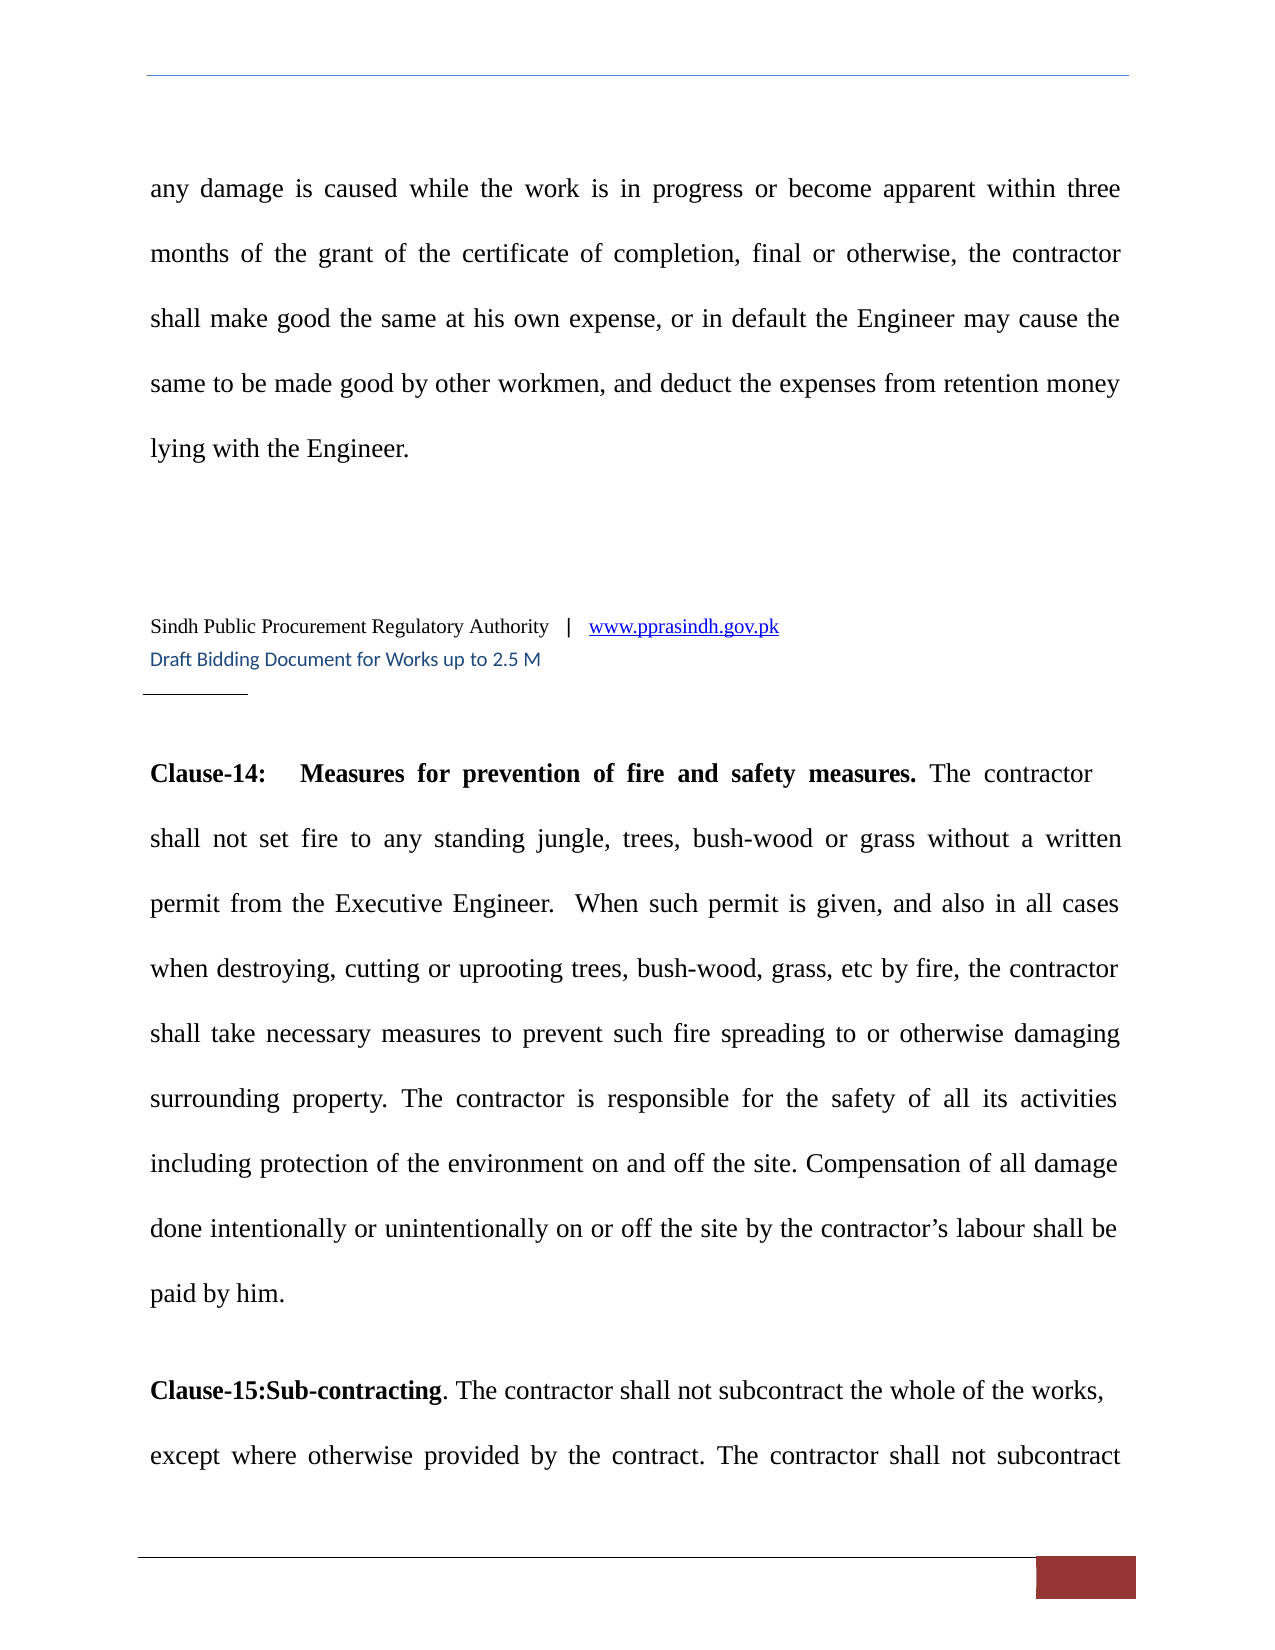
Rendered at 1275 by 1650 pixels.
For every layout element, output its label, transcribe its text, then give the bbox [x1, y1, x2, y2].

text same to be made good by other workmen, and deduct the expenses from retention money [150, 350, 1169, 415]
text permit from the Executive Engineer. When such permit is given, and also in all cases [150, 870, 1169, 935]
text including protection of the environment on and off the site. Compensation of all damage [150, 1130, 1169, 1195]
text lying with the Engineer. [150, 415, 1169, 480]
text Sindh Public Procurement Regulatory Authority | www.pprasindh.gov.pk 9 [150, 610, 1169, 642]
text when destroying, cutting or uprooting trees, bush-wood, grass, etc by fire, the contractor [150, 935, 1169, 1000]
text paid by him. [150, 1260, 1169, 1325]
text shall take necessary measures to prevent such fire spreading to or otherwise damaging [150, 1000, 1169, 1065]
text any damage is caused while the work is in progress or become apparent within three [150, 155, 1169, 220]
text shall make good the same at his own expense, or in default the Engineer may cause the [150, 285, 1169, 350]
text done intentionally or unintentionally on or off the site by the contractor’s labour shall be [150, 1195, 1169, 1260]
text surrounding property. The contractor is responsible for the safety of all its activities [150, 1065, 1169, 1130]
text Clause-15:Sub-contracting. The contractor shall not subcontract the whole of the works, [150, 1357, 1169, 1422]
text shall not set fire to any standing jungle, trees, bush-wood or grass without a written [150, 805, 1169, 870]
text months of the grant of the certificate of completion, final or otherwise, the contractor [150, 220, 1169, 285]
text Clause-14: Measures for prevention of fire and safety measures. The contractor [150, 740, 1169, 805]
text Draft Bidding Document for Works up to 2.5 M [150, 642, 1169, 675]
text except where otherwise provided by the contract. The contractor shall not subcontract [150, 1422, 1169, 1487]
